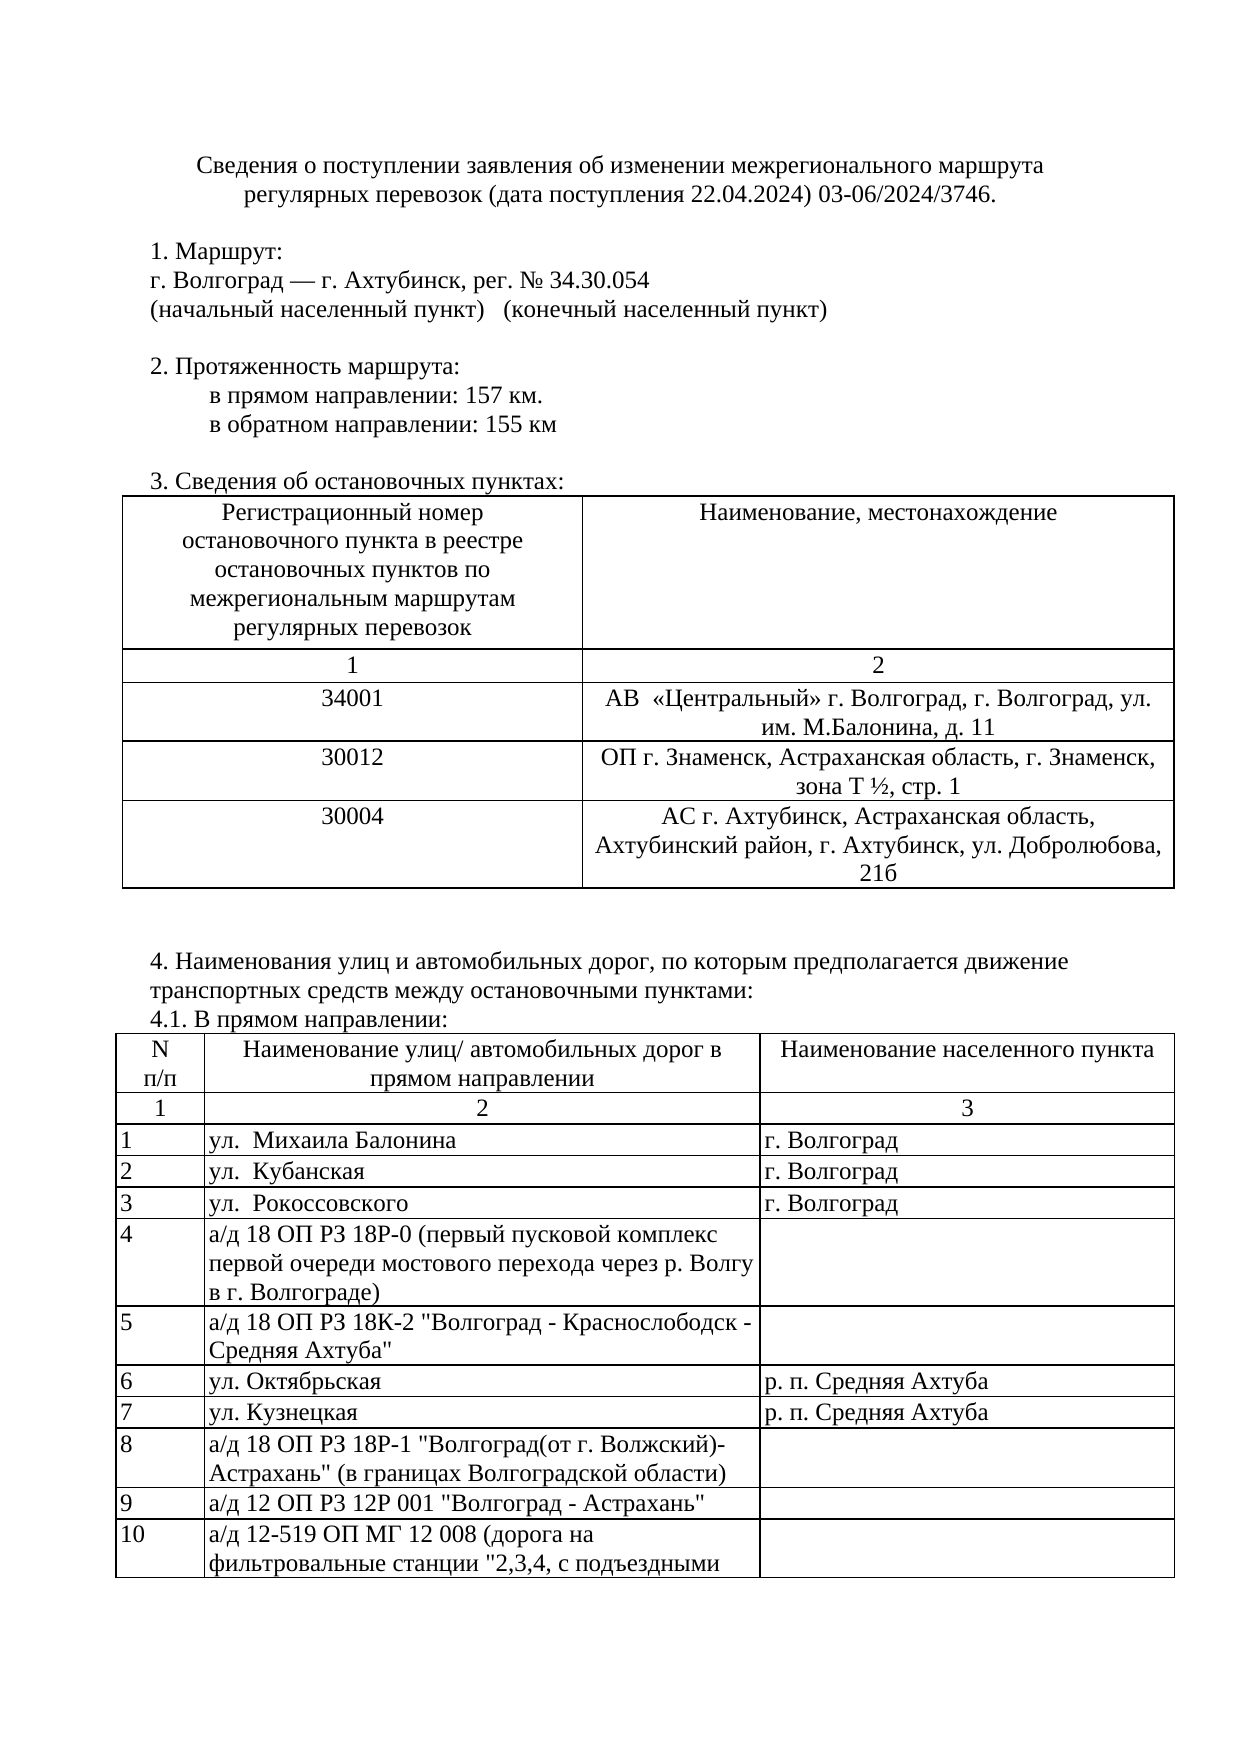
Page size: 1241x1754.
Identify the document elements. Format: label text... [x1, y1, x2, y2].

table_cell 8 [117, 1429, 204, 1486]
table_cell [761, 1520, 1174, 1577]
table_header Наименование улиц/ автомобильных дорог в прямом направлении [205, 1034, 759, 1092]
table_cell [761, 1429, 1174, 1486]
table_cell 2 [583, 650, 1173, 681]
table_cell АВ «Центральный» г. Волгоград, г. Волгоград, ул. им. М.Балонина, д. 11 [583, 683, 1173, 740]
table_cell 1 [117, 1093, 204, 1123]
table_cell р. п. Средняя Ахтуба [761, 1397, 1174, 1427]
table_header N п/п [117, 1034, 204, 1092]
table_cell 30012 [123, 742, 582, 799]
text 2. Протяженность маршрута: [150, 351, 1090, 380]
table_cell 3 [117, 1188, 204, 1217]
text (начальный населенный пункт) (конечный населенный пункт) [150, 294, 1090, 322]
text 4. Наименования улиц и автомобильных дорог, по которым предполагается движение транспортных средств между остановочными пунктами: [150, 946, 1090, 1004]
text 3. Сведения об остановочных пунктах: [150, 466, 1090, 495]
text в прямом направлении: 157 км. [150, 380, 1090, 409]
table_cell 6 [117, 1366, 204, 1396]
table_cell р. п. Средняя Ахтуба [761, 1366, 1174, 1396]
text Сведения о поступлении заявления об изменении межрегионального маршрута регулярных перевозок (дата поступления 22.04.2024) 03-06/2024/3746. [150, 150, 1090, 207]
table_cell а/д 18 ОП РЗ 18К-2 "Волгоград - Краснослободск - Средняя Ахтуба" [205, 1307, 759, 1364]
text 4.1. В прямом направлении: [150, 1004, 1090, 1033]
table_cell [761, 1488, 1174, 1518]
table_cell 5 [117, 1307, 204, 1364]
table_cell 2 [117, 1156, 204, 1186]
table_header Наименование, местонахождение [583, 497, 1173, 648]
table_cell 9 [117, 1488, 204, 1518]
table_header Наименование населенного пункта [761, 1034, 1174, 1092]
table_cell г. Волгоград [761, 1188, 1174, 1217]
table_cell 30004 [123, 801, 582, 887]
table_cell 3 [761, 1093, 1174, 1123]
text в обратном направлении: 155 км [150, 409, 1090, 437]
table_cell [761, 1307, 1174, 1364]
table_cell 34001 [123, 683, 582, 740]
table_cell 4 [117, 1219, 204, 1305]
text 1. Маршрут: [150, 236, 1090, 265]
table_cell ул. Рокоссовского [205, 1188, 759, 1217]
table_cell а/д 12 ОП Р3 12Р 001 "Волгоград - Астрахань" [205, 1488, 759, 1518]
table_cell АС г. Ахтубинск, Астраханская область, Ахтубинский район, г. Ахтубинск, ул. Добролюбова, 21б [583, 801, 1173, 887]
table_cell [205, 1520, 759, 1577]
table_cell 2 [205, 1093, 759, 1123]
table_cell г. Волгоград [761, 1156, 1174, 1186]
table_cell ОП г. Знаменск, Астраханская область, г. Знаменск, зона Т ½, стр. 1 [583, 742, 1173, 799]
table_cell а/д 18 ОП РЗ 18Р-1 "Волгоград(от г. Волжский)-Астрахань" (в границах Волгоградской области) [205, 1429, 759, 1486]
table_cell 7 [117, 1397, 204, 1427]
text г. Волгоград — г. Ахтубинск, рег. № 34.30.054 [150, 265, 1090, 294]
table_header Регистрационный номер остановочного пункта в реестре остановочных пунктов по межрегиональным маршрутам регулярных перевозок [123, 497, 582, 648]
table_cell [761, 1219, 1174, 1305]
table_cell ул. Кузнецкая [205, 1397, 759, 1427]
table_cell 1 [123, 650, 582, 681]
table_cell г. Волгоград [761, 1125, 1174, 1154]
table_cell ул. Кубанская [205, 1156, 759, 1186]
table_cell 10 [117, 1520, 204, 1577]
table_cell а/д 18 ОП РЗ 18Р-0 (первый пусковой комплекс первой очереди мостового перехода через р. Волгу в г. Волгограде) [205, 1219, 759, 1305]
table_cell ул. Октябрьская [205, 1366, 759, 1396]
table_cell ул. Михаила Балонина [205, 1125, 759, 1154]
table_cell 1 [117, 1125, 204, 1154]
